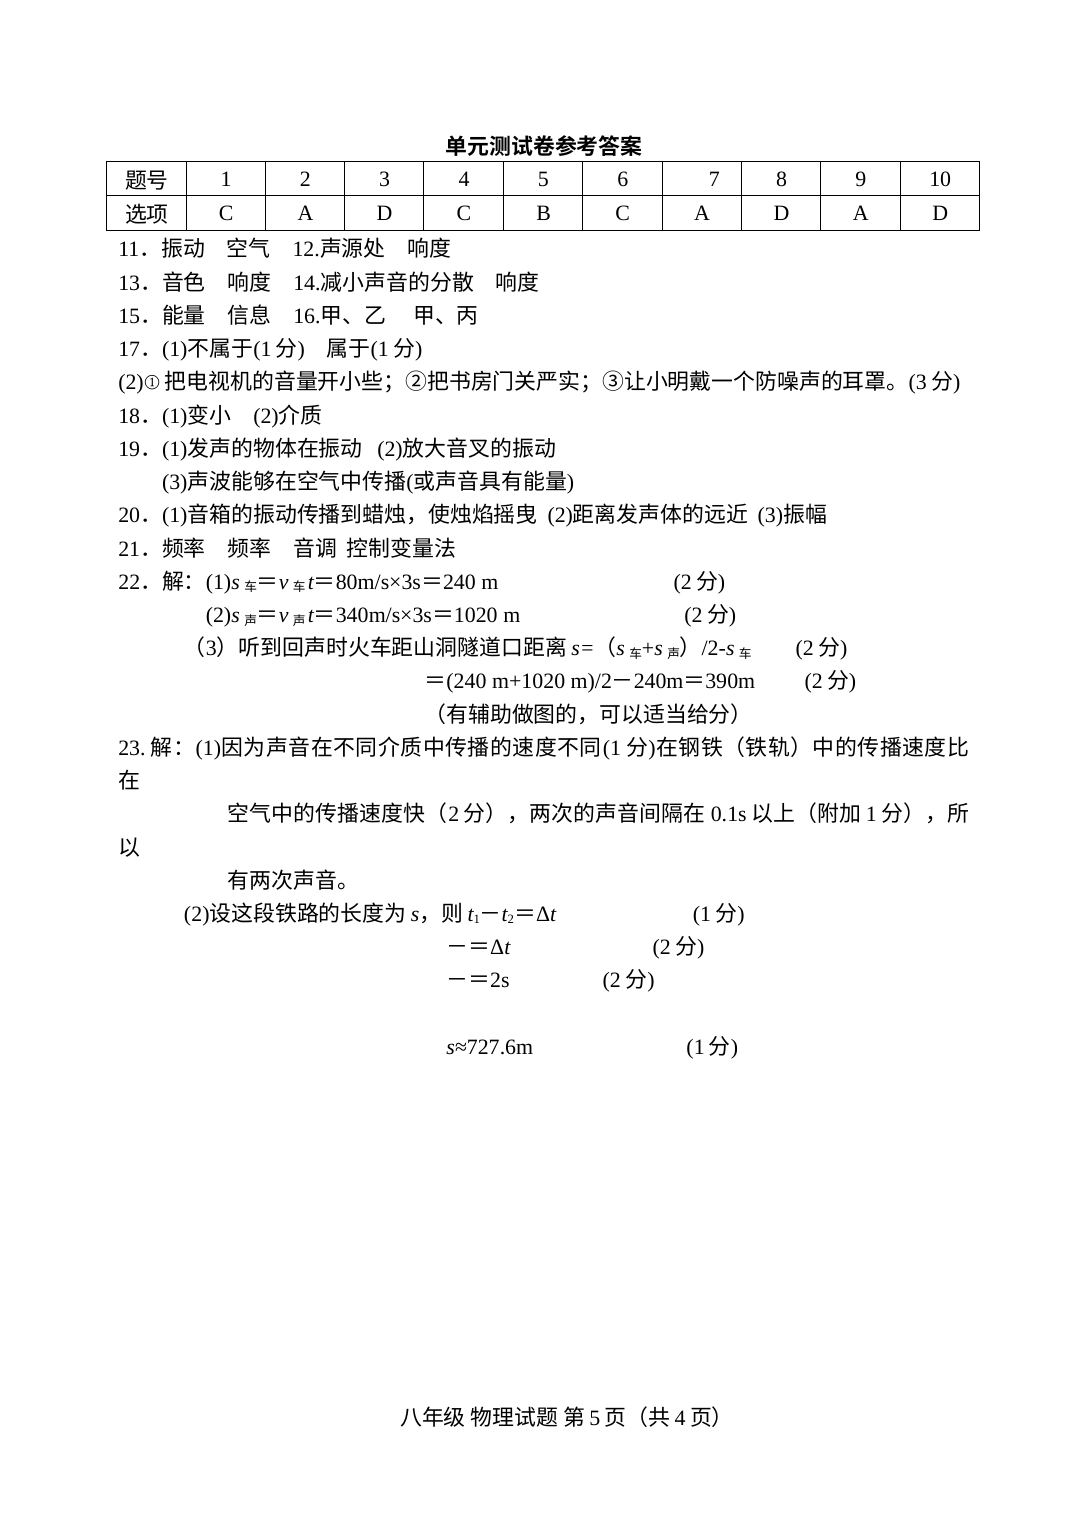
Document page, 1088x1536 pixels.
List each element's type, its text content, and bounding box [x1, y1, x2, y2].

text 15．能量 信息 16.甲、乙 甲、丙 [118, 297, 969, 330]
text 11．振动 空气 12.声源处 响度 [118, 231, 969, 264]
text ＝(240 m+1020 m)/2－240m＝390m (2分) [118, 663, 969, 696]
table_cell C [424, 196, 503, 230]
text (3)声波能够在空气中传播(或声音具有能量) [118, 463, 969, 497]
text 单元测试卷参考答案 [118, 128, 969, 161]
table_header 5 [504, 162, 582, 195]
text 17．(1)不属于(1分) 属于(1分) [118, 330, 969, 364]
table_cell A [663, 196, 741, 230]
table_header 8 [742, 162, 820, 195]
text (2)s声＝v声t＝340m/s×3s＝1020 m (2分) [118, 596, 969, 629]
table_header 9 [821, 162, 900, 195]
table_header 4 [424, 162, 503, 195]
text (2)①把电视机的音量开小些；②把书房门关严实；③让小明戴一个防噪声的耳罩。(3分) [118, 364, 969, 397]
text 13．音色 响度 14.减小声音的分散 响度 [118, 264, 969, 297]
table_cell A [821, 196, 900, 230]
table_header 2 [266, 162, 344, 195]
table_header 6 [583, 162, 662, 195]
list －＝Δt (2分) [118, 928, 969, 962]
table_header 1 [187, 162, 265, 195]
table_header 10 [901, 162, 979, 195]
table_header 题号 [107, 162, 186, 195]
text 20．(1)音箱的振动传播到蜡烛，使烛焰摇曳 (2)距离发声体的远近 (3)振幅 [118, 497, 969, 530]
list (2)设这段铁路的长度为s，则t1－t2＝Δt (1分) [118, 895, 969, 928]
table_cell C [187, 196, 265, 230]
list 解：(1)因为声音在不同介质中传播的速度不同(1分)在钢铁（铁轨）中的传播速度比在 [118, 729, 969, 796]
table_cell A [266, 196, 344, 230]
table_header 7 [663, 162, 741, 195]
table_cell B [504, 196, 582, 230]
table_cell D [901, 196, 979, 230]
text 22．解：(1)s车＝v车t＝80m/s×3s＝240 m (2分) [118, 563, 969, 596]
list s≈727.6m (1分) [118, 1028, 969, 1061]
list －＝2s (2分) [118, 962, 969, 995]
list 有两次声音。 [118, 862, 969, 895]
table_cell 选项 [107, 196, 186, 230]
table_cell D [345, 196, 423, 230]
list 空气中的传播速度快（2分），两次的声音间隔在0.1s以上（附加1分），所以 [118, 796, 969, 862]
text 21．频率 频率 音调 控制变量法 [118, 530, 969, 563]
table_cell D [742, 196, 820, 230]
table_cell C [583, 196, 662, 230]
table_header 3 [345, 162, 423, 195]
text 19．(1)发声的物体在振动 (2)放大音叉的振动 [118, 430, 969, 463]
text 18．(1)变小 (2)介质 [118, 397, 969, 430]
text （3）听到回声时火车距山洞隧道口距离s=（s车+s声）/2-s车 (2分) [118, 629, 969, 663]
text （有辅助做图的，可以适当给分） [118, 696, 969, 729]
